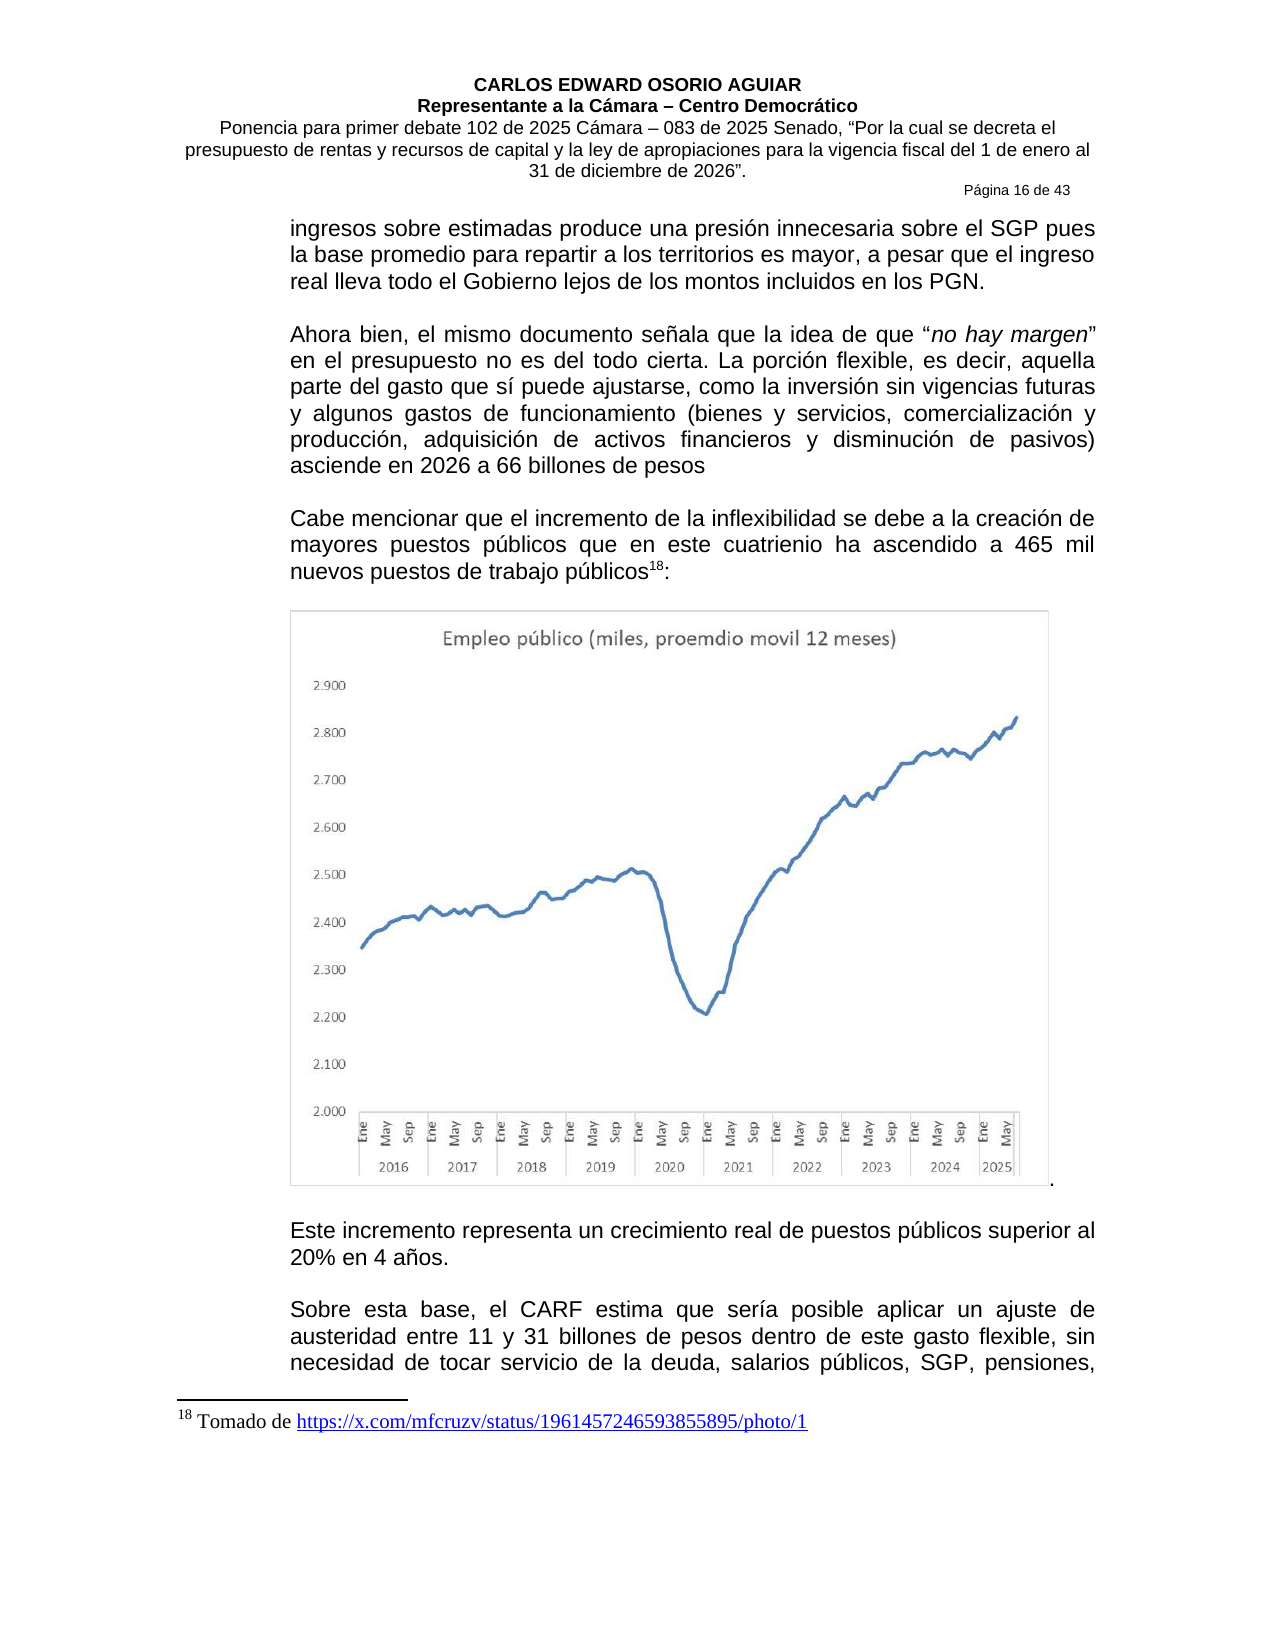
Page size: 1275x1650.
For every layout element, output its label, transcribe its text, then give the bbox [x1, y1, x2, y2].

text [290, 215, 1096, 294]
picture [289, 610, 1049, 1186]
text Ahora bien, el mismo documento señala que la idea de que “no hay margen” en el presupuesto no es del todo cierta. La porción flexible, es decir, aquella parte del gasto que sí puede ajustarse, como la inversión sin vigencias futuras y algunos gastos de funcionamiento (bienes y servicios, comercialización y producción, adquisición de activos financieros y disminución de pasivos) asciende en 2026 a 66 billones de pesos [290, 321, 1096, 479]
text Cabe mencionar que el incremento de la inflexibilidad se debe a la creación de mayores puestos públicos que en este cuatrienio ha ascendido a 465 mil nuevos puestos de trabajo públicos: [290, 505, 1096, 584]
text Este incremento representa un crecimiento real de puestos públicos superior al 20% en 4 años. [290, 1217, 1096, 1270]
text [290, 1296, 1096, 1375]
